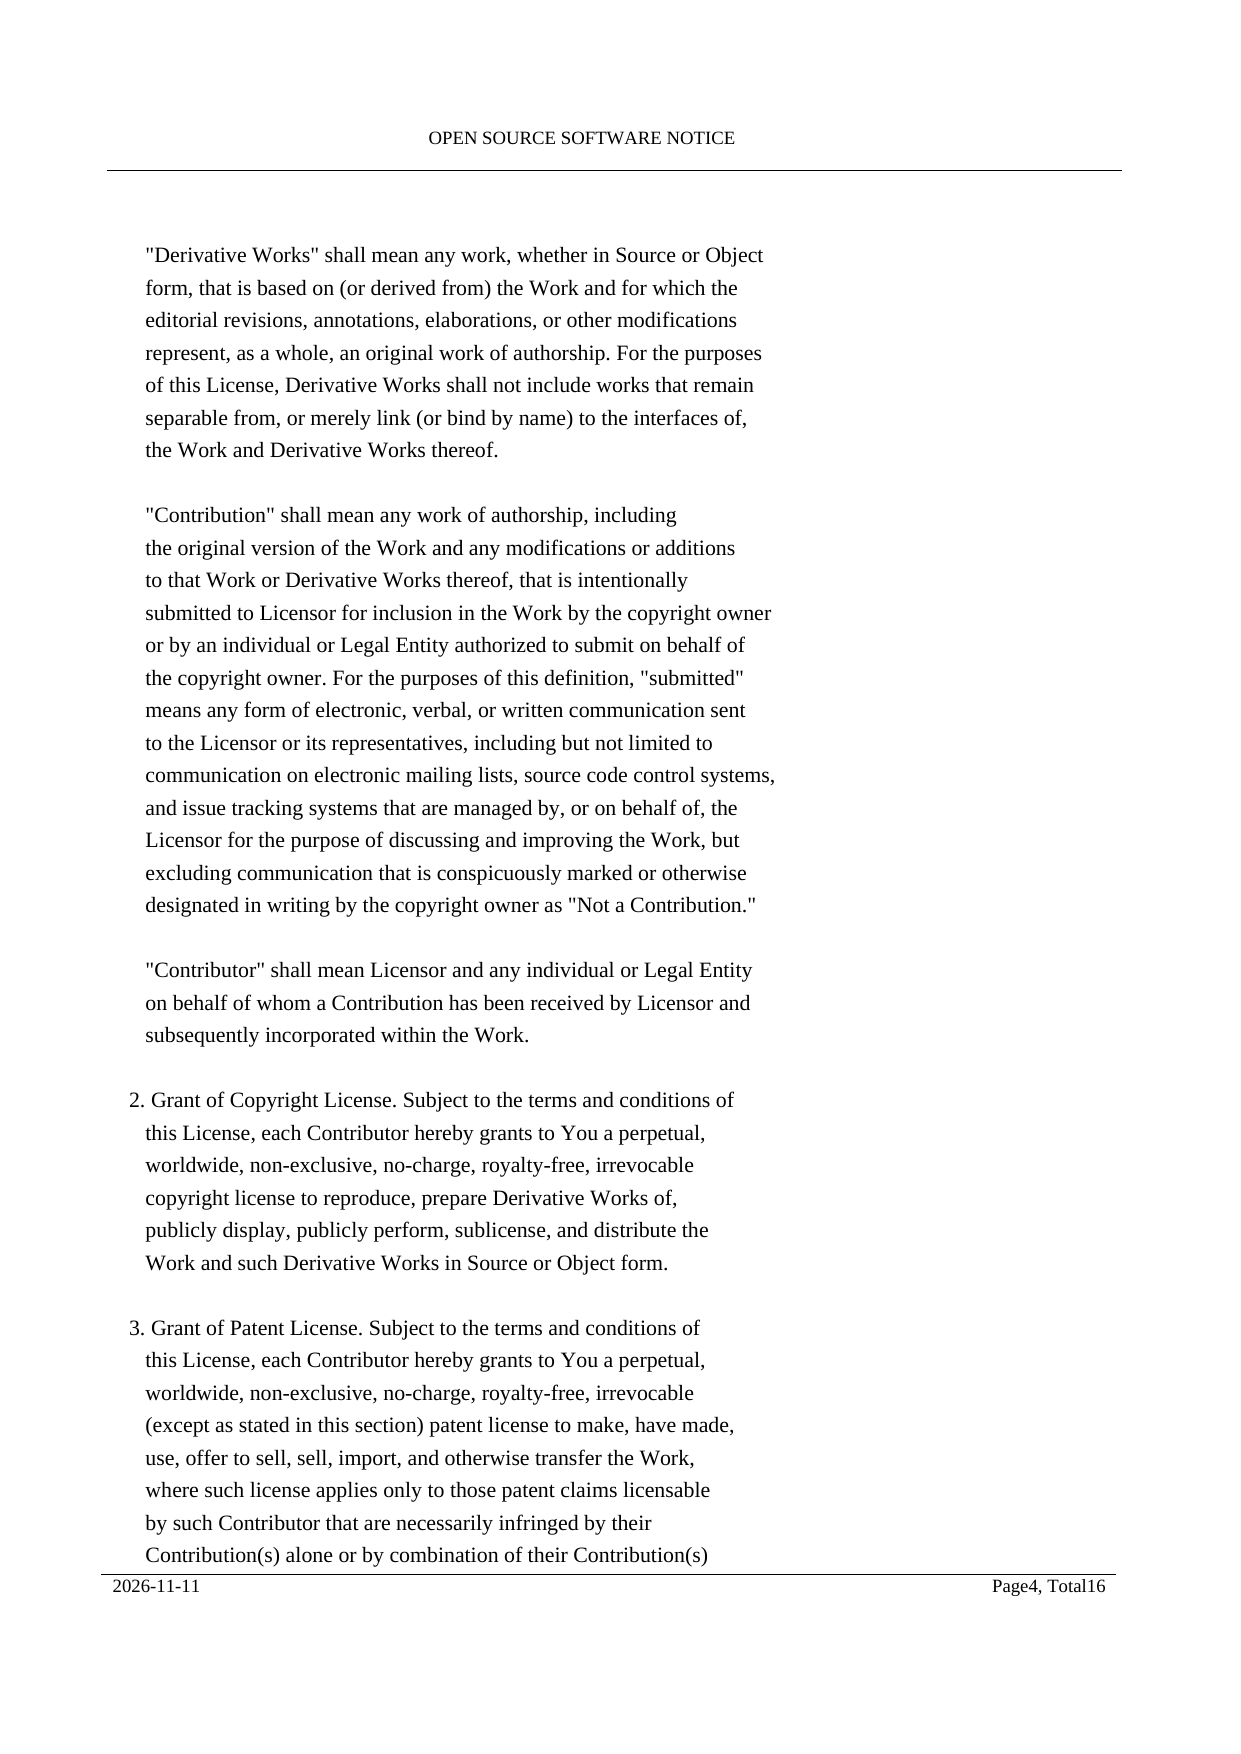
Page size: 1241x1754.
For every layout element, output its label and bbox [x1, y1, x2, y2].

text [112, 206, 1128, 1571]
